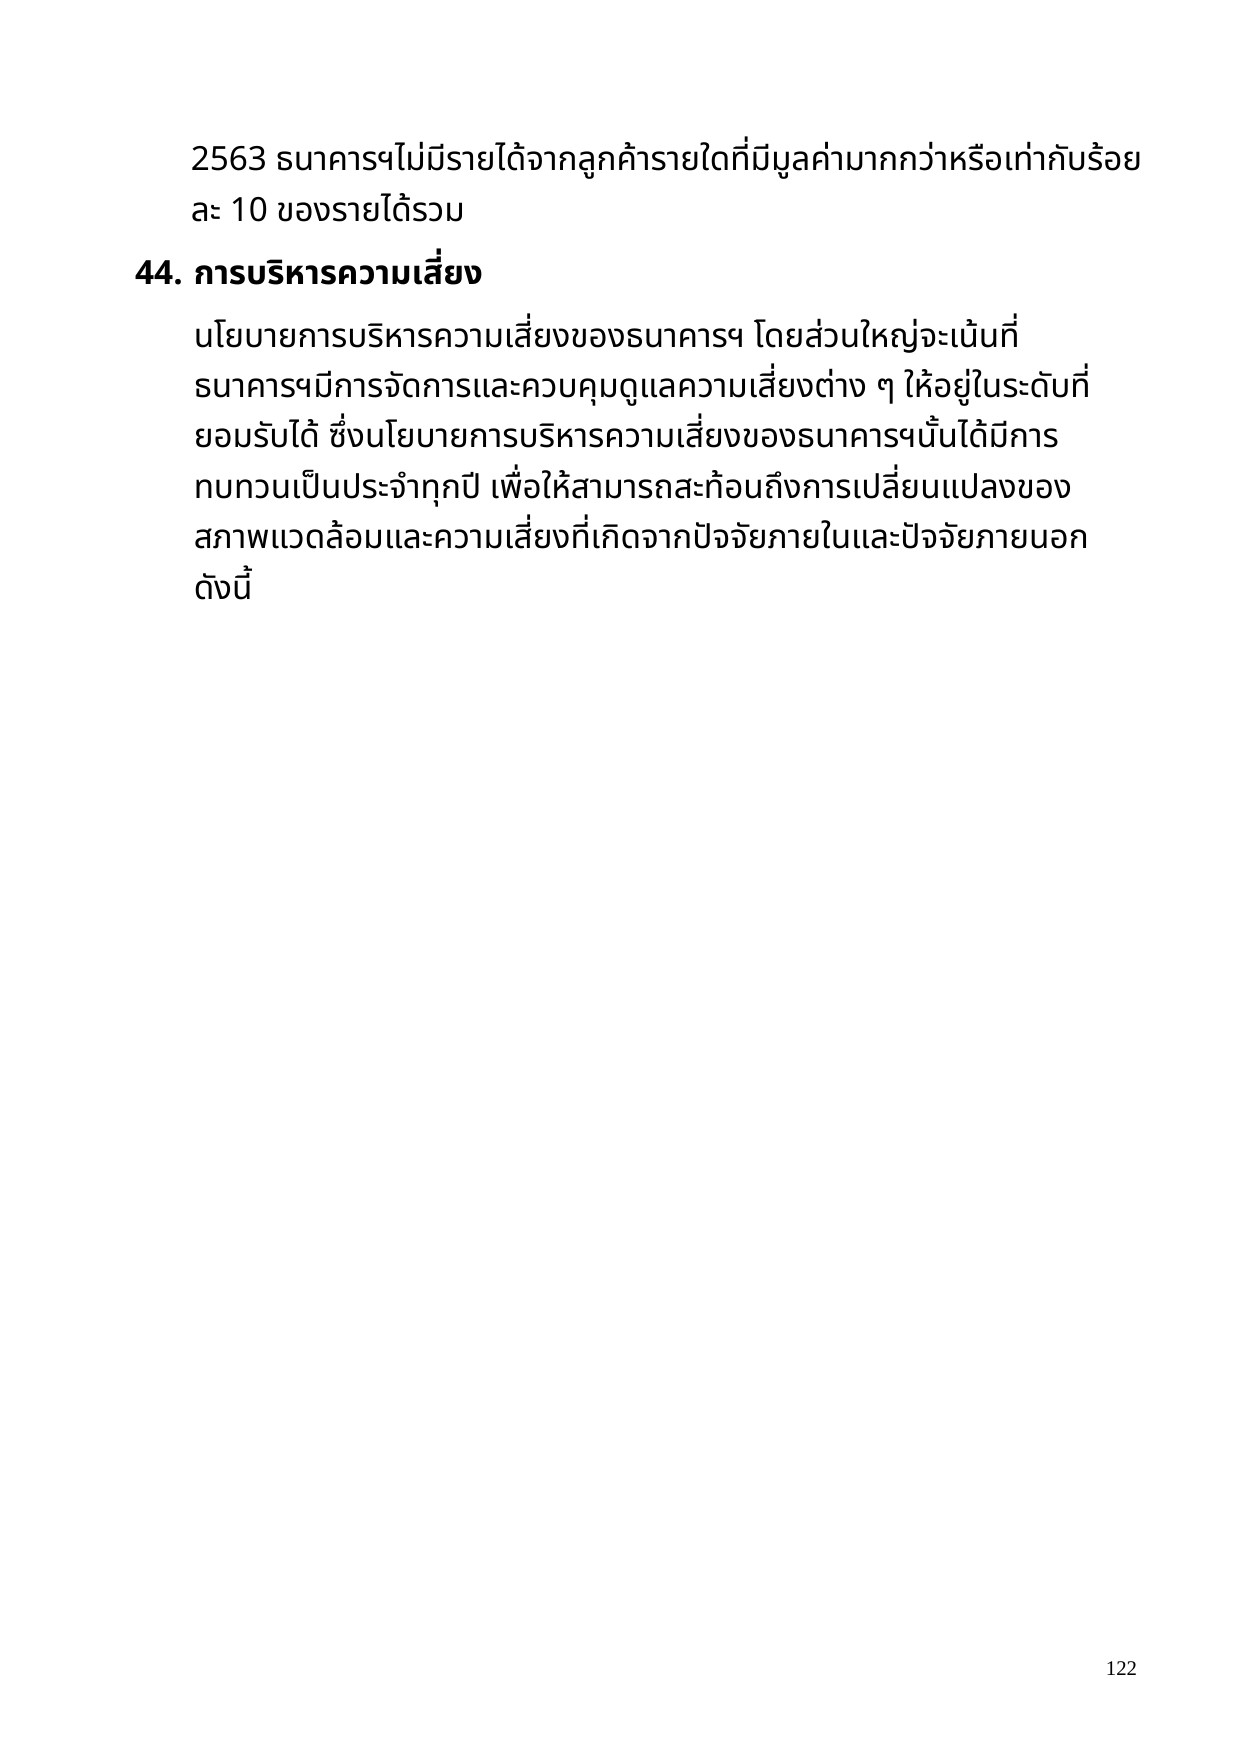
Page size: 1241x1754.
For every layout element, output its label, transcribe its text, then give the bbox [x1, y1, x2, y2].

text นโยบายการบริหารความเสี่ยงของธนาคารฯ โดยส่วนใหญ่จะเน้นที่ธนาคารฯมีการจัดการและควบคุมดูแลความเสี่ยงต่าง ๆ ให้อยู่ในระดับที่ยอมรับได้ ซึ่งนโยบายการบริหารความเสี่ยงของธนาคารฯนั้นได้มีการทบทวนเป็นประจำทุกปี เพื่อให้สามารถสะท้อนถึงการเปลี่ยนแปลงของสภาพแวดล้อมและความเสี่ยงที่เกิดจากปัจจัยภายในและปัจจัยภายนอก ดังนี้ [193, 312, 1137, 614]
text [191, 135, 1147, 236]
subtitle การบริหารความเสี่ยง [135, 249, 1137, 299]
